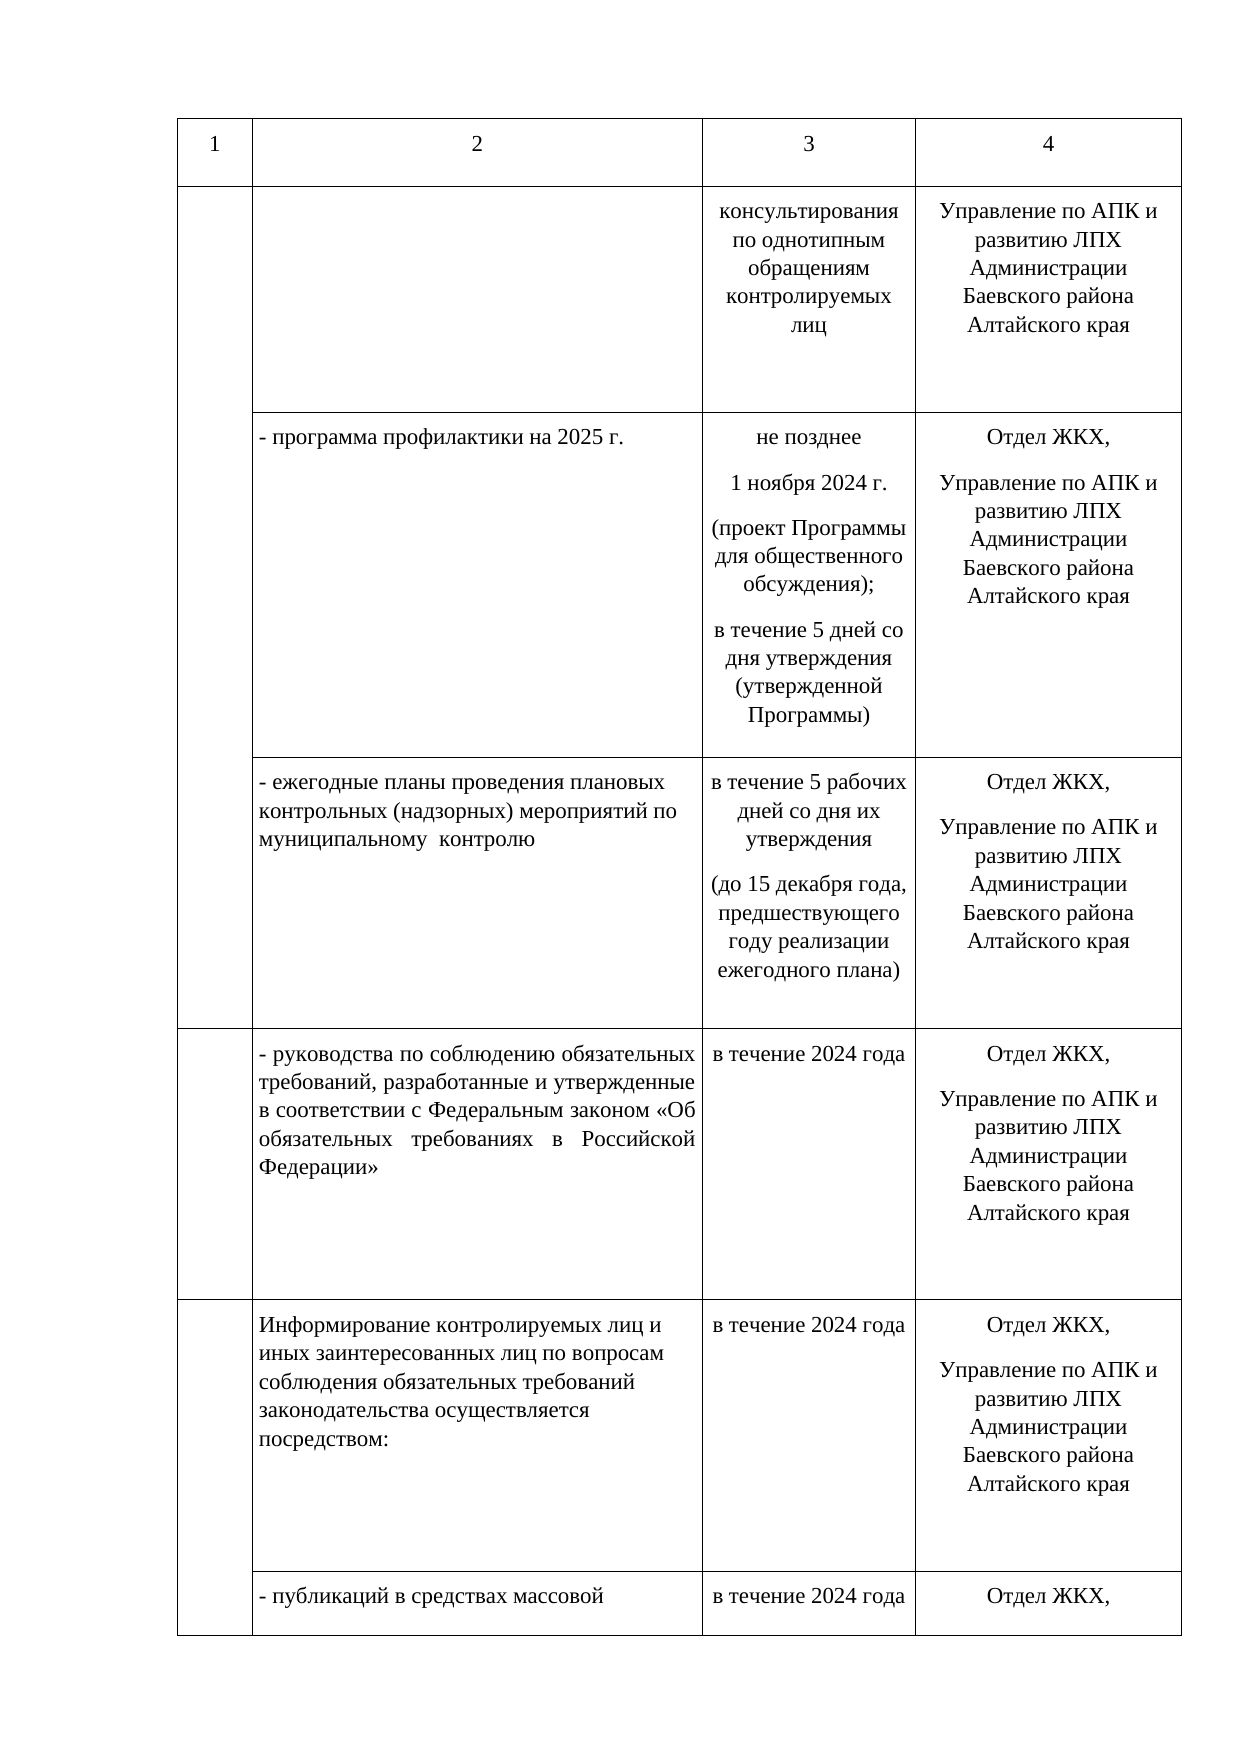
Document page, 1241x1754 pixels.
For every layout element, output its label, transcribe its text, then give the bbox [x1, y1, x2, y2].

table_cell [703, 187, 915, 412]
table_cell [178, 1300, 252, 1635]
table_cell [253, 187, 702, 412]
table_cell Отдел ЖКХ, Управление по АПК и развитию ЛПХ Администрации Баевского района Алтайского края [916, 1300, 1181, 1571]
table_cell в течение 2024 года [703, 1029, 915, 1299]
table_header 3 [703, 119, 915, 186]
table_cell в течение 2024 года [703, 1300, 915, 1571]
table_cell в течение 5 рабочих дней со дня их утверждения (до 15 декабря года, предшествующего году реализации ежегодного плана) [703, 758, 915, 1028]
table_cell - программа профилактики на 2025 г. [253, 413, 702, 757]
table_cell в течение 2024 года [703, 1572, 915, 1635]
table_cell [916, 1572, 1181, 1635]
table_cell не позднее 1 ноября 2024 г. (проект Программы для общественного обсуждения); в течение 5 дней со дня утверждения (утвержденной Программы) [703, 413, 915, 757]
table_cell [253, 1572, 702, 1635]
table_header 1 [178, 119, 252, 186]
table_header 2 [253, 119, 702, 186]
table_cell Отдел ЖКХ, Управление по АПК и развитию ЛПХ Администрации Баевского района Алтайского края [916, 1029, 1181, 1299]
table_cell Информирование контролируемых лиц и иных заинтересованных лиц по вопросам соблюдения обязательных требований законодательства осуществляется посредством: [253, 1300, 702, 1571]
table_cell - ежегодные планы проведения плановых контрольных (надзорных) мероприятий по муниципальному контролю [253, 758, 702, 1028]
table_cell Отдел ЖКХ, Управление по АПК и развитию ЛПХ Администрации Баевского района Алтайского края [916, 758, 1181, 1028]
table_cell [178, 1029, 252, 1299]
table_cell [916, 187, 1181, 412]
table_header 4 [916, 119, 1181, 186]
table_cell - руководства по соблюдению обязательных требований, разработанные и утвержденные в соответствии с Федеральным законом «Об обязательных требованиях в Российской Федерации» [253, 1029, 702, 1299]
table_cell Отдел ЖКХ, Управление по АПК и развитию ЛПХ Администрации Баевского района Алтайского края [916, 413, 1181, 757]
